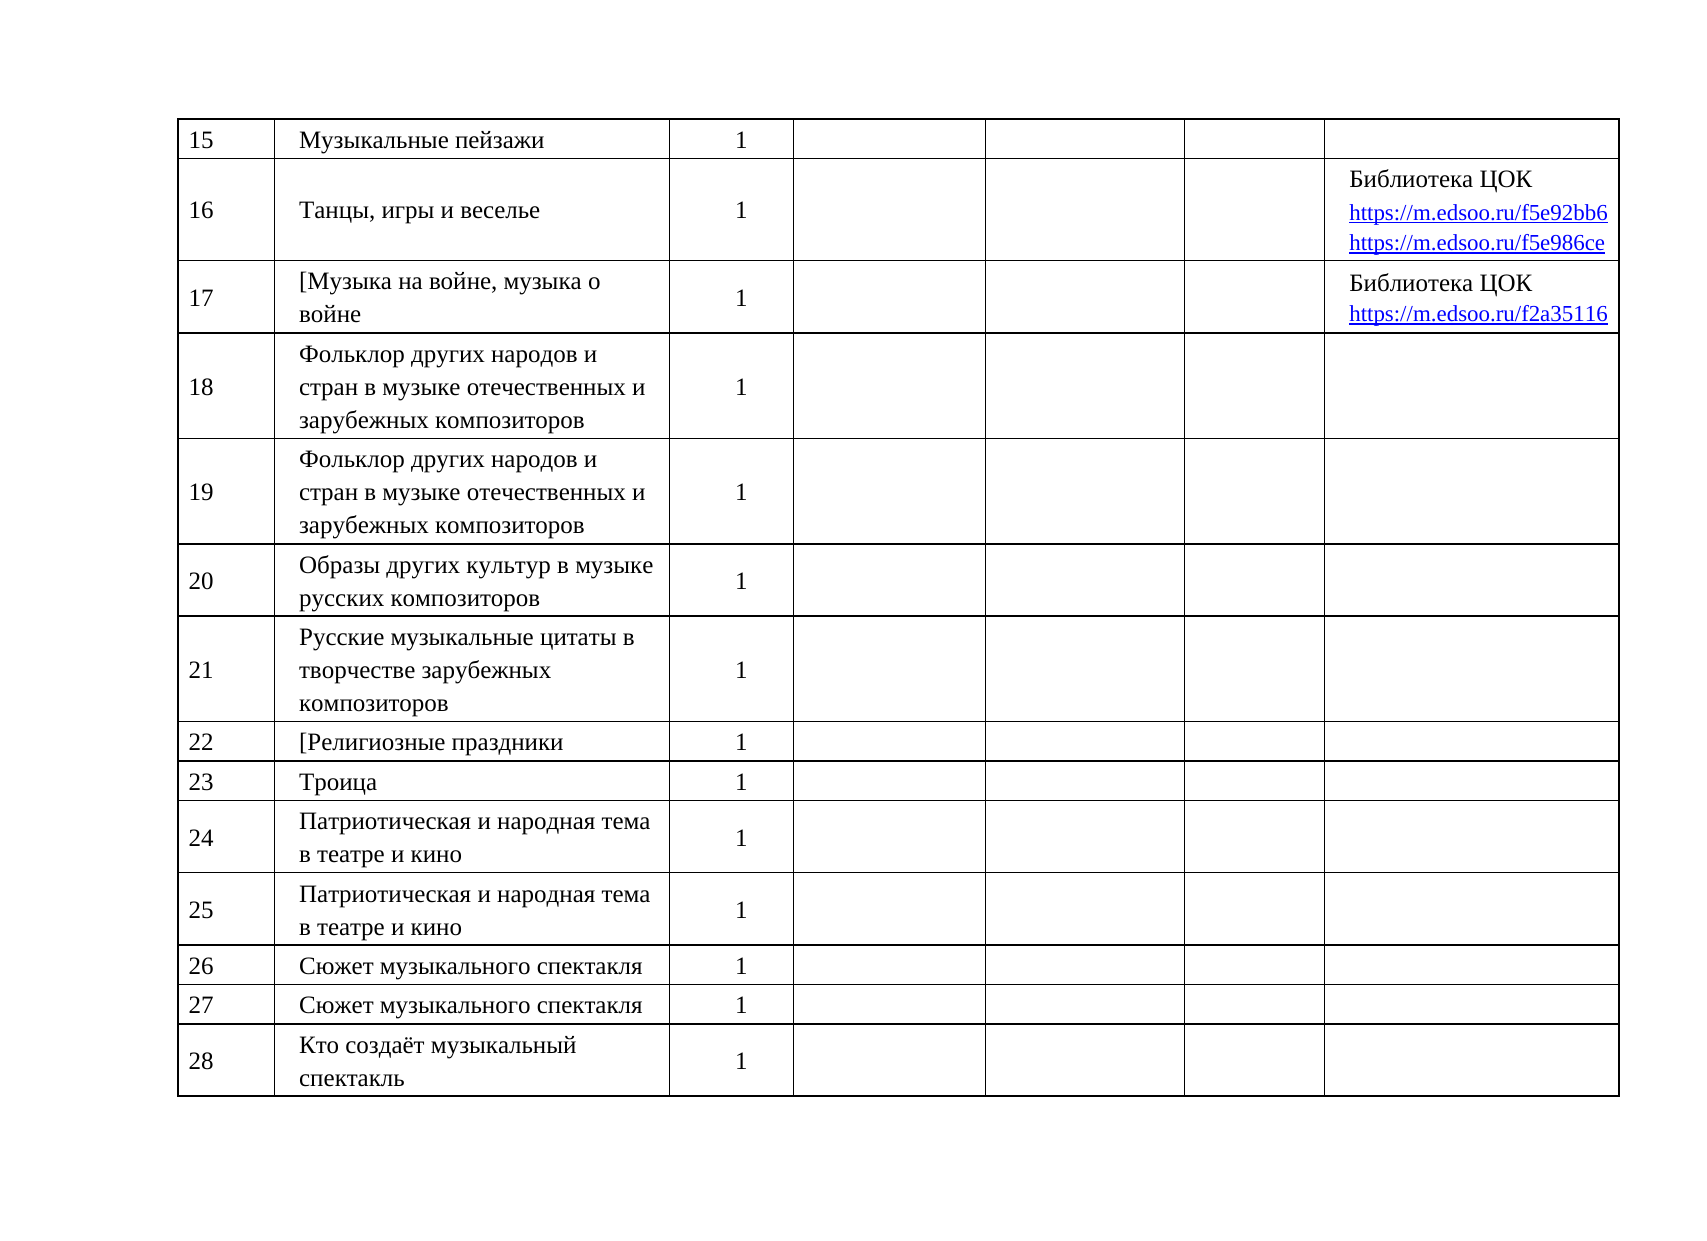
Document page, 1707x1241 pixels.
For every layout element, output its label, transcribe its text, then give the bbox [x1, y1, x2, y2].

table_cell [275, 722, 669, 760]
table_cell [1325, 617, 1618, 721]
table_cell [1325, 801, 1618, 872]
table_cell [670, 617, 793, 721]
table_cell [986, 120, 1184, 157]
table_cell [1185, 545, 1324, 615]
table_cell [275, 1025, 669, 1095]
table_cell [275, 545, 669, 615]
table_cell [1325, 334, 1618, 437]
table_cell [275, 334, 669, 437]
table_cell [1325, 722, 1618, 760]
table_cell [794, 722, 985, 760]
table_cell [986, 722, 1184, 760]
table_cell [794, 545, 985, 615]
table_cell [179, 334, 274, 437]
table_cell Танцы, игры и веселье [275, 159, 669, 260]
table_cell [1325, 120, 1618, 157]
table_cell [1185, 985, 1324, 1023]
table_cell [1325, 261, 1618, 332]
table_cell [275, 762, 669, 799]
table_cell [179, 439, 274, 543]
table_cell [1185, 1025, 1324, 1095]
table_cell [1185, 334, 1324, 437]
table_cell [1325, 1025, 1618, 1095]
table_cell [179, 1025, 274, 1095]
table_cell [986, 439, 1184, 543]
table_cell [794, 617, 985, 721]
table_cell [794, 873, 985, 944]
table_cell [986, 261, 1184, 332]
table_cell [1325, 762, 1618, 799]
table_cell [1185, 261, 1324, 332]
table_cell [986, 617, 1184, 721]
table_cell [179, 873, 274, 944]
table_cell 15 [179, 120, 274, 157]
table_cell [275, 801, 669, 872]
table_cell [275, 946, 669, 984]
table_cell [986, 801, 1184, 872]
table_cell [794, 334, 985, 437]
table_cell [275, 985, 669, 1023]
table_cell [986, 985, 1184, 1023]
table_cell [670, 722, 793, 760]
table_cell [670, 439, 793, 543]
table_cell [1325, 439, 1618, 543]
table_cell 1 [670, 120, 793, 157]
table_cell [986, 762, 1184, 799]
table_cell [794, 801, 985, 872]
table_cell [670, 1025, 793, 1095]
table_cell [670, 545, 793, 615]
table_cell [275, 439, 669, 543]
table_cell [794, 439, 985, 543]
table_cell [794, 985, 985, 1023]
table_cell 16 [179, 159, 274, 260]
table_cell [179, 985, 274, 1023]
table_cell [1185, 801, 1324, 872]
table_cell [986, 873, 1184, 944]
table_cell [986, 159, 1184, 260]
table_cell 17 [179, 261, 274, 332]
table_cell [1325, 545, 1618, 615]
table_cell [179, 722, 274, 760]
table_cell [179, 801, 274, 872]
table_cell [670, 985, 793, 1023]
table_cell Музыкальные пейзажи [275, 120, 669, 157]
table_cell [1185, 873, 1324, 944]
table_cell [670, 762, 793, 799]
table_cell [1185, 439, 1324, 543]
table_cell [794, 120, 985, 157]
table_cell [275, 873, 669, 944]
table_cell Библиотека ЦОК https://m.edsoo.ru/f5e92bb6 https://m.edsoo.ru/f5e986ce [1325, 159, 1618, 260]
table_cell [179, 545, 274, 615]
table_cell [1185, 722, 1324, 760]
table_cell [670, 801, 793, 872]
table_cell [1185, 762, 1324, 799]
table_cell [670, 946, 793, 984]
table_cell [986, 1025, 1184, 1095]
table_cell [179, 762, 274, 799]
table_cell [794, 159, 985, 260]
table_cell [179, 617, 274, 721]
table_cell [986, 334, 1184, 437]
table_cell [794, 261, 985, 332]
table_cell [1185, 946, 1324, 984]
table_cell [1185, 159, 1324, 260]
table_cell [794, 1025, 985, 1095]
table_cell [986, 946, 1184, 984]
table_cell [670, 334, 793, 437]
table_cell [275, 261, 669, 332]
table_cell [1185, 120, 1324, 157]
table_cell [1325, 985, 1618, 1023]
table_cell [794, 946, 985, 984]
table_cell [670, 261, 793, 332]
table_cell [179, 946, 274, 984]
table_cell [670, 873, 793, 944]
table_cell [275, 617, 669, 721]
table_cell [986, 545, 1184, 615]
table_cell 1 [670, 159, 793, 260]
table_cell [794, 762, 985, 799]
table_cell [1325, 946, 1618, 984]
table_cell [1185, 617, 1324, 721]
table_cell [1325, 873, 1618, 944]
